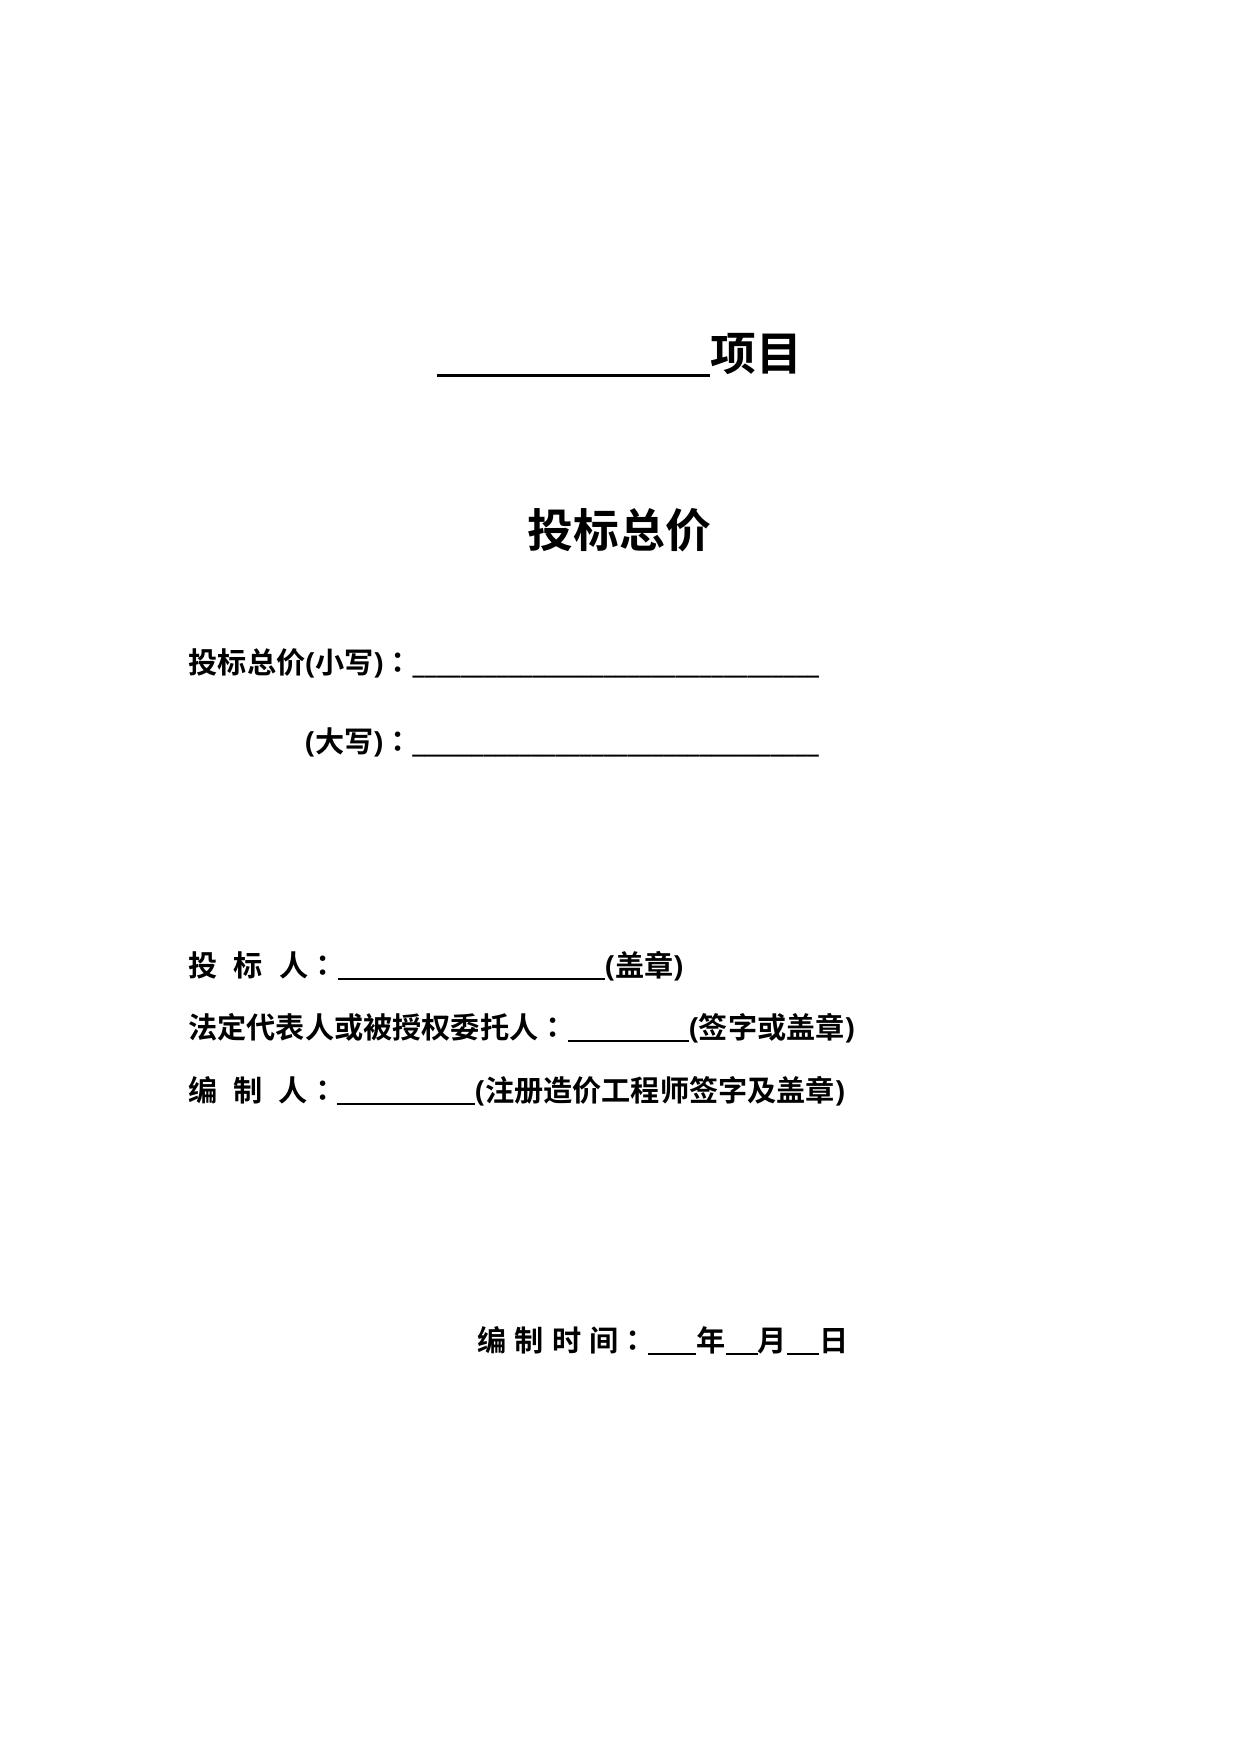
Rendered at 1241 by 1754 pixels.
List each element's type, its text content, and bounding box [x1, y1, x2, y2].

text 投标总价(小写)：__________________________________ [86, 640, 1152, 682]
text 项目 [86, 328, 1152, 381]
text 法定代表人或被授权委托人： (签字或盖章) [86, 989, 1152, 1051]
text 投标总价 [86, 494, 1152, 560]
text 编 制 时 间： 年 月 日 [86, 1301, 1152, 1364]
text (大写)：__________________________________ [86, 722, 1152, 761]
text 投 标 人： (盖章) [86, 926, 1152, 989]
text 编 制 人： (注册造价工程师签字及盖章) [86, 1051, 1152, 1114]
